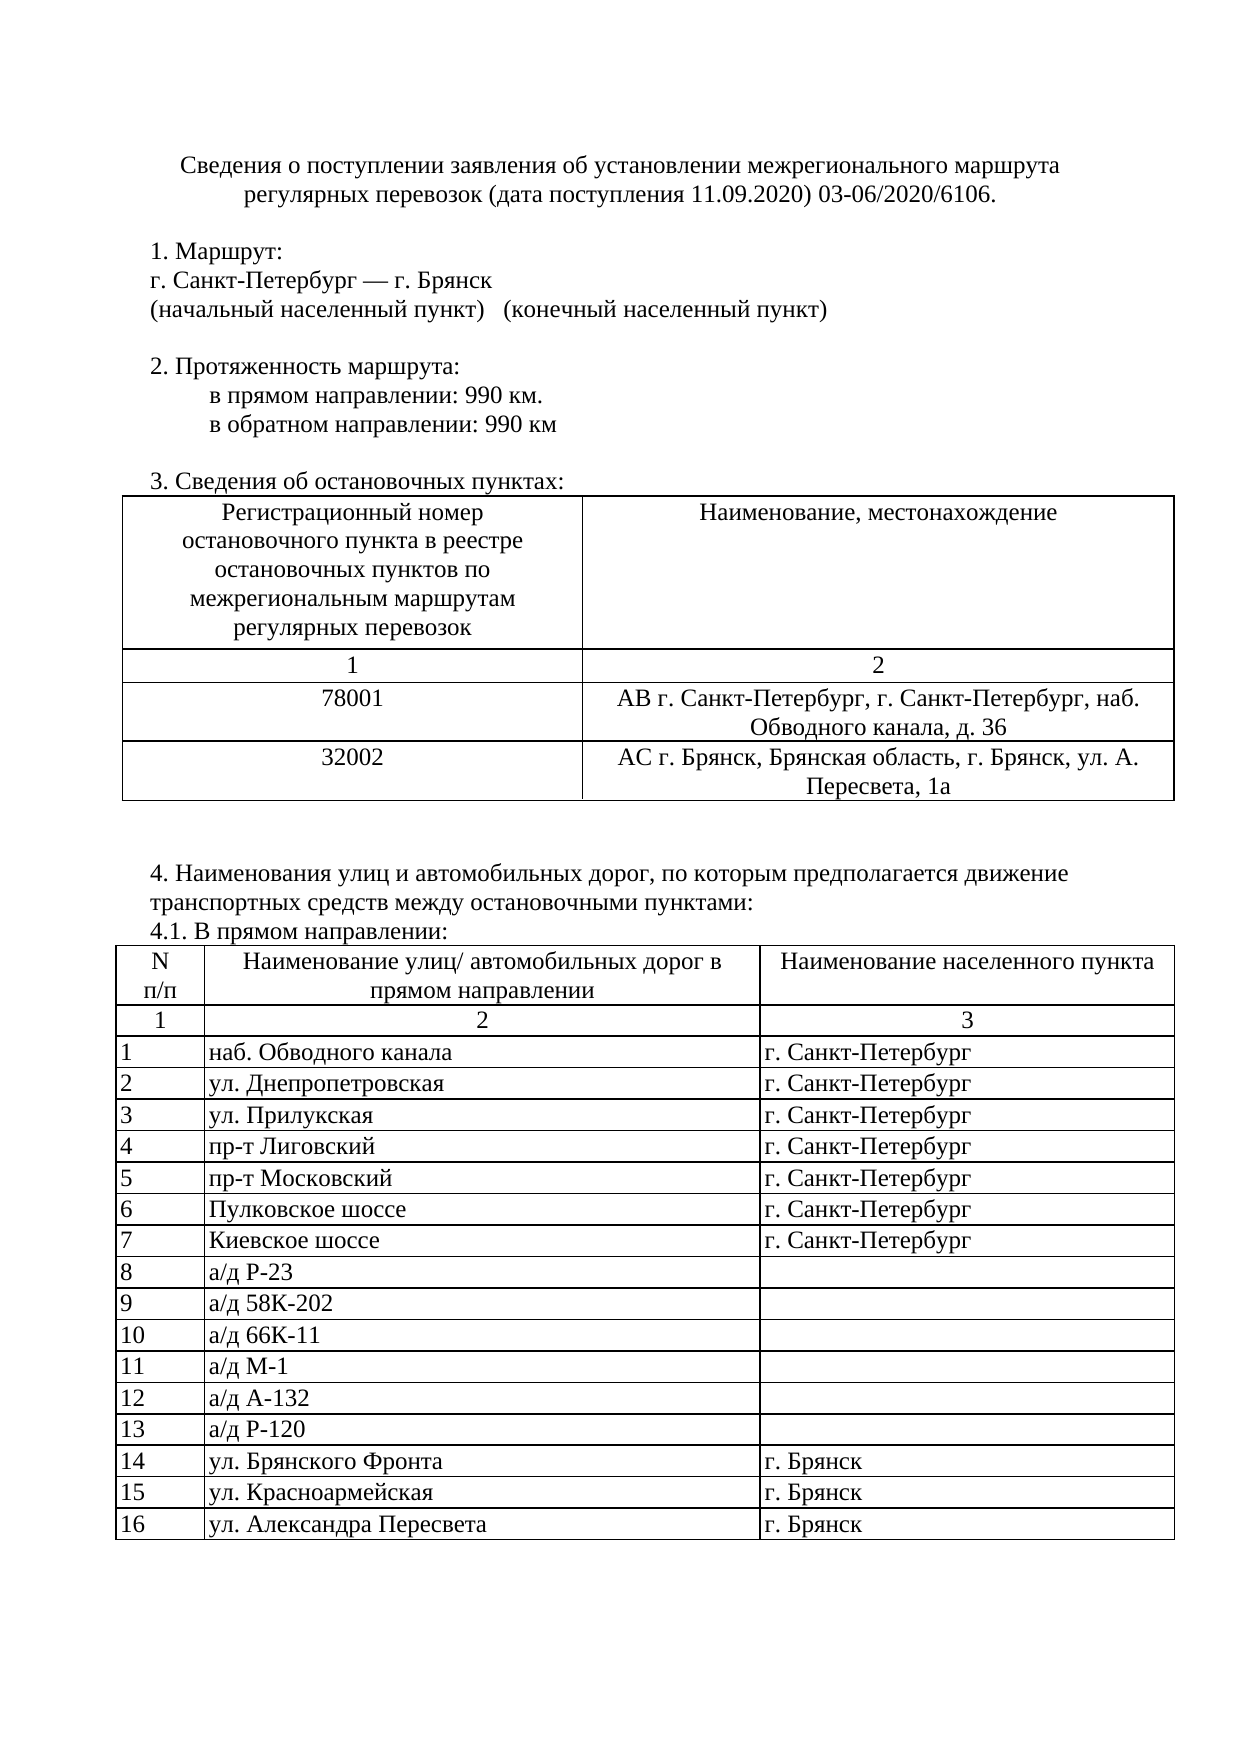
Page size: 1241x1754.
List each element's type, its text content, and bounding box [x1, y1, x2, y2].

table_cell 10 [117, 1320, 204, 1350]
table_cell [761, 1352, 1174, 1381]
table_cell а/д Р-23 [205, 1257, 759, 1287]
table_cell г. Санкт-Петербург [761, 1068, 1174, 1098]
table_cell 2 [205, 1006, 759, 1035]
table_cell а/д Р-120 [205, 1415, 759, 1444]
table_cell ул. Брянского Фронта [205, 1446, 759, 1476]
table_cell а/д А-132 [205, 1383, 759, 1413]
text 3. Сведения об остановочных пунктах: [150, 466, 1090, 495]
table_cell г. Санкт-Петербург [761, 1131, 1174, 1161]
table_cell [761, 1289, 1174, 1318]
table_cell 2 [583, 650, 1173, 681]
table_cell 78001 [123, 683, 582, 740]
table_cell 12 [117, 1383, 204, 1413]
text Сведения о поступлении заявления об установлении межрегионального маршрута регулярных перевозок (дата поступления 11.09.2020) 03-06/2020/6106. [150, 150, 1090, 207]
table_cell 1 [117, 1037, 204, 1067]
table_header Наименование населенного пункта [761, 946, 1174, 1004]
table_cell Пулковское шоссе [205, 1194, 759, 1224]
text в прямом направлении: 990 км. [150, 380, 1090, 409]
table_header Наименование улиц/ автомобильных дорог в прямом направлении [205, 946, 759, 1004]
table_cell 6 [117, 1194, 204, 1224]
table_cell Киевское шоссе [205, 1226, 759, 1256]
table_cell АС г. Брянск, Брянская область, г. Брянск, ул. А. Пересвета, 1а [583, 742, 1173, 799]
table_cell [761, 1383, 1174, 1413]
table_cell 13 [117, 1415, 204, 1444]
text 4. Наименования улиц и автомобильных дорог, по которым предполагается движение транспортных средств между остановочными пунктами: [150, 858, 1090, 916]
table_cell г. Санкт-Петербург [761, 1100, 1174, 1130]
text (начальный населенный пункт) (конечный населенный пункт) [150, 294, 1090, 322]
table_cell 1 [117, 1006, 204, 1035]
table_cell а/д М-1 [205, 1352, 759, 1381]
table_cell пр-т Лиговский [205, 1131, 759, 1161]
table_cell 3 [117, 1100, 204, 1130]
table_cell 3 [761, 1006, 1174, 1035]
table_cell г. Санкт-Петербург [761, 1226, 1174, 1256]
table_cell 15 [117, 1477, 204, 1507]
table_cell 14 [117, 1446, 204, 1476]
table_cell а/д 58К-202 [205, 1289, 759, 1318]
table_cell 5 [117, 1163, 204, 1193]
table_cell 7 [117, 1226, 204, 1256]
table_cell г. Брянск [761, 1477, 1174, 1507]
text 2. Протяженность маршрута: [150, 351, 1090, 380]
table_cell пр-т Московский [205, 1163, 759, 1193]
text г. Санкт-Петербург — г. Брянск [150, 265, 1090, 294]
table_cell г. Санкт-Петербург [761, 1194, 1174, 1224]
table_cell 32002 [123, 742, 582, 799]
table_cell г. Брянск [761, 1446, 1174, 1476]
table_header Регистрационный номер остановочного пункта в реестре остановочных пунктов по межрегиональным маршрутам регулярных перевозок [123, 497, 582, 648]
table_cell г. Санкт-Петербург [761, 1163, 1174, 1193]
table_cell ул. Прилукская [205, 1100, 759, 1130]
table_cell наб. Обводного канала [205, 1037, 759, 1067]
table_cell г. Брянск [761, 1509, 1174, 1539]
table_cell г. Санкт-Петербург [761, 1037, 1174, 1067]
text в обратном направлении: 990 км [150, 409, 1090, 437]
table_cell [761, 1415, 1174, 1444]
table_cell 2 [117, 1068, 204, 1098]
table_cell 9 [117, 1289, 204, 1318]
table_header Наименование, местонахождение [583, 497, 1173, 648]
table_cell ул. Александра Пересвета [205, 1509, 759, 1539]
table_cell а/д 66К-11 [205, 1320, 759, 1350]
table_cell 11 [117, 1352, 204, 1381]
table_cell 8 [117, 1257, 204, 1287]
table_cell [761, 1257, 1174, 1287]
table_header N п/п [117, 946, 204, 1004]
table_cell ул. Красноармейская [205, 1477, 759, 1507]
table_cell АВ г. Санкт-Петербург, г. Санкт-Петербург, наб. Обводного канала, д. 36 [583, 683, 1173, 740]
table_cell ул. Днепропетровская [205, 1068, 759, 1098]
table_cell 4 [117, 1131, 204, 1161]
text 1. Маршрут: [150, 236, 1090, 265]
table_cell 1 [123, 650, 582, 681]
table_cell 16 [117, 1509, 204, 1539]
text 4.1. В прямом направлении: [150, 916, 1090, 945]
table_cell [761, 1320, 1174, 1350]
